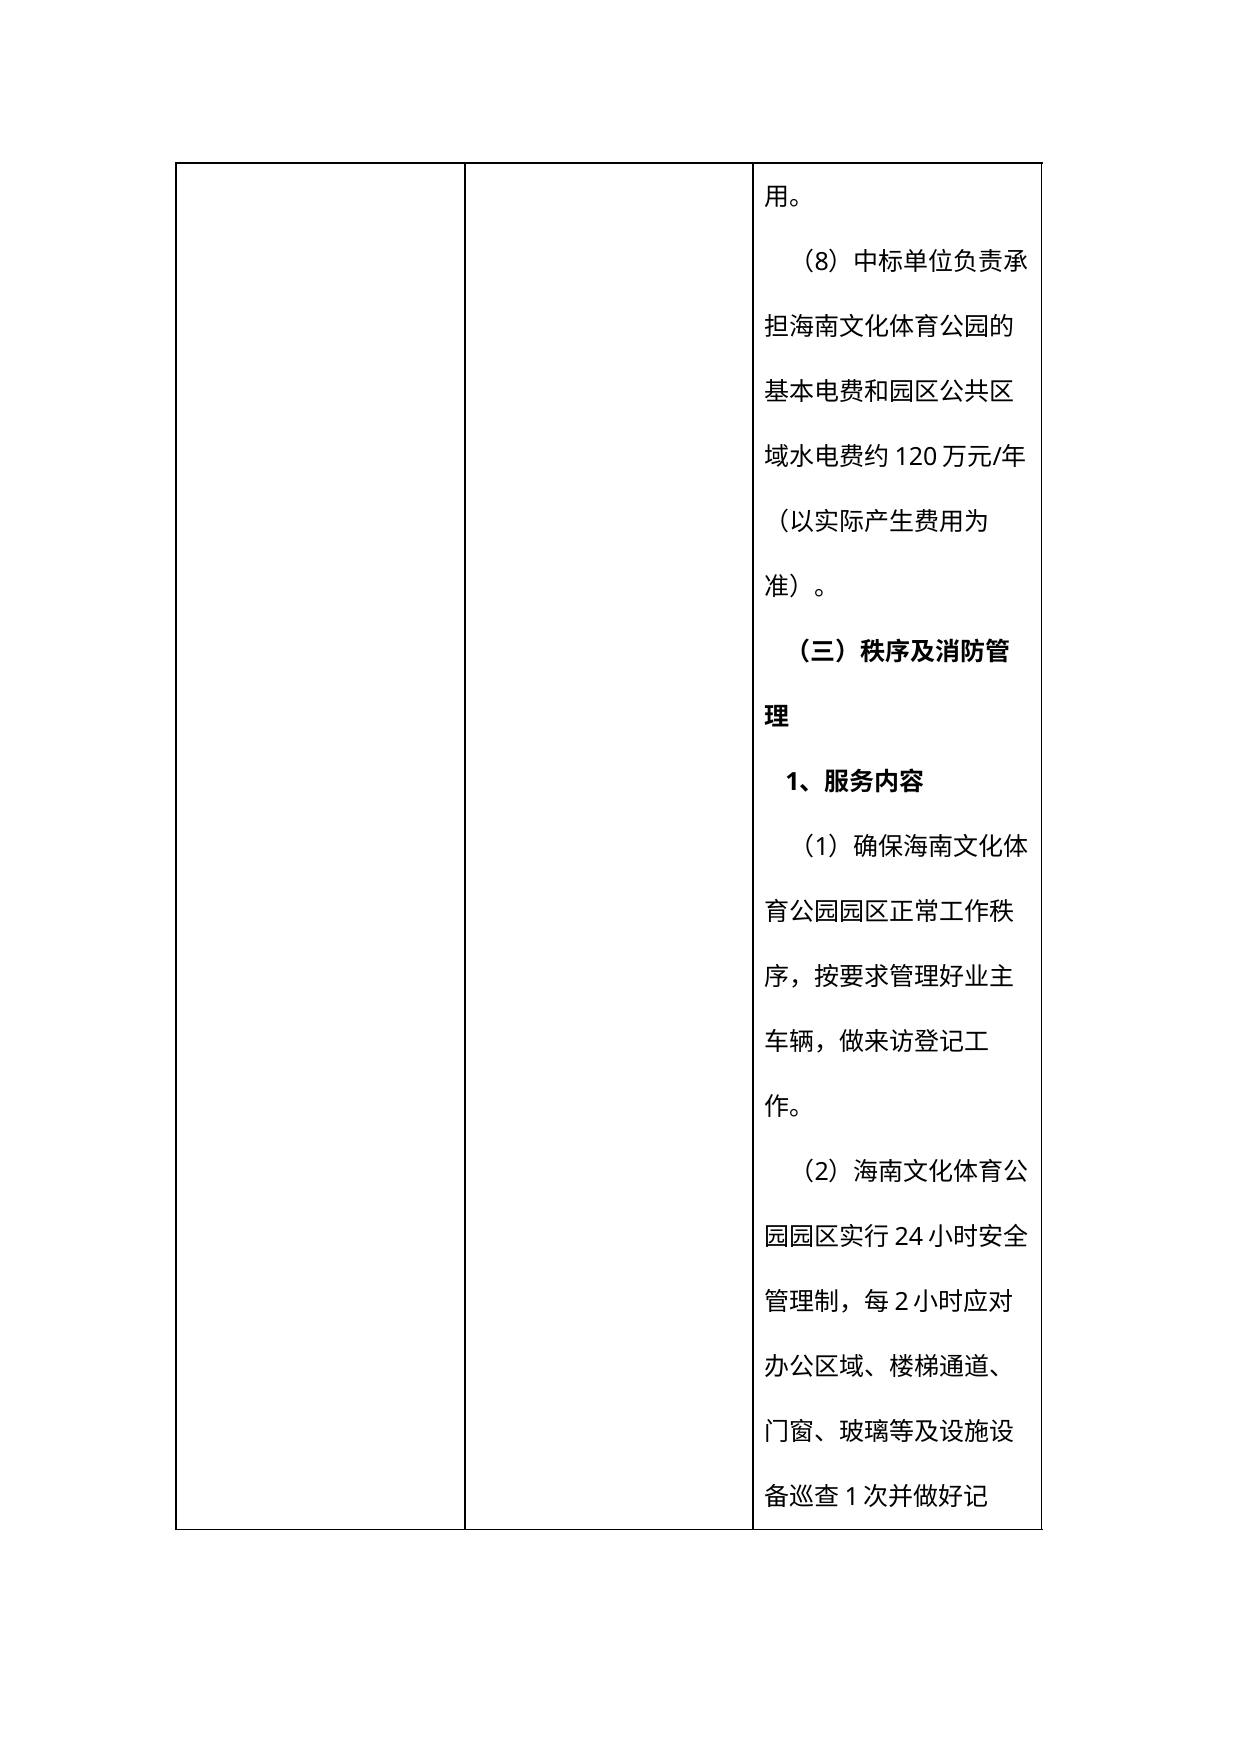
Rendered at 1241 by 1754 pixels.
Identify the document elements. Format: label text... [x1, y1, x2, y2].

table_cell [754, 164, 1041, 1528]
table_cell 3 [177, 164, 464, 1528]
table_cell [466, 164, 752, 1528]
